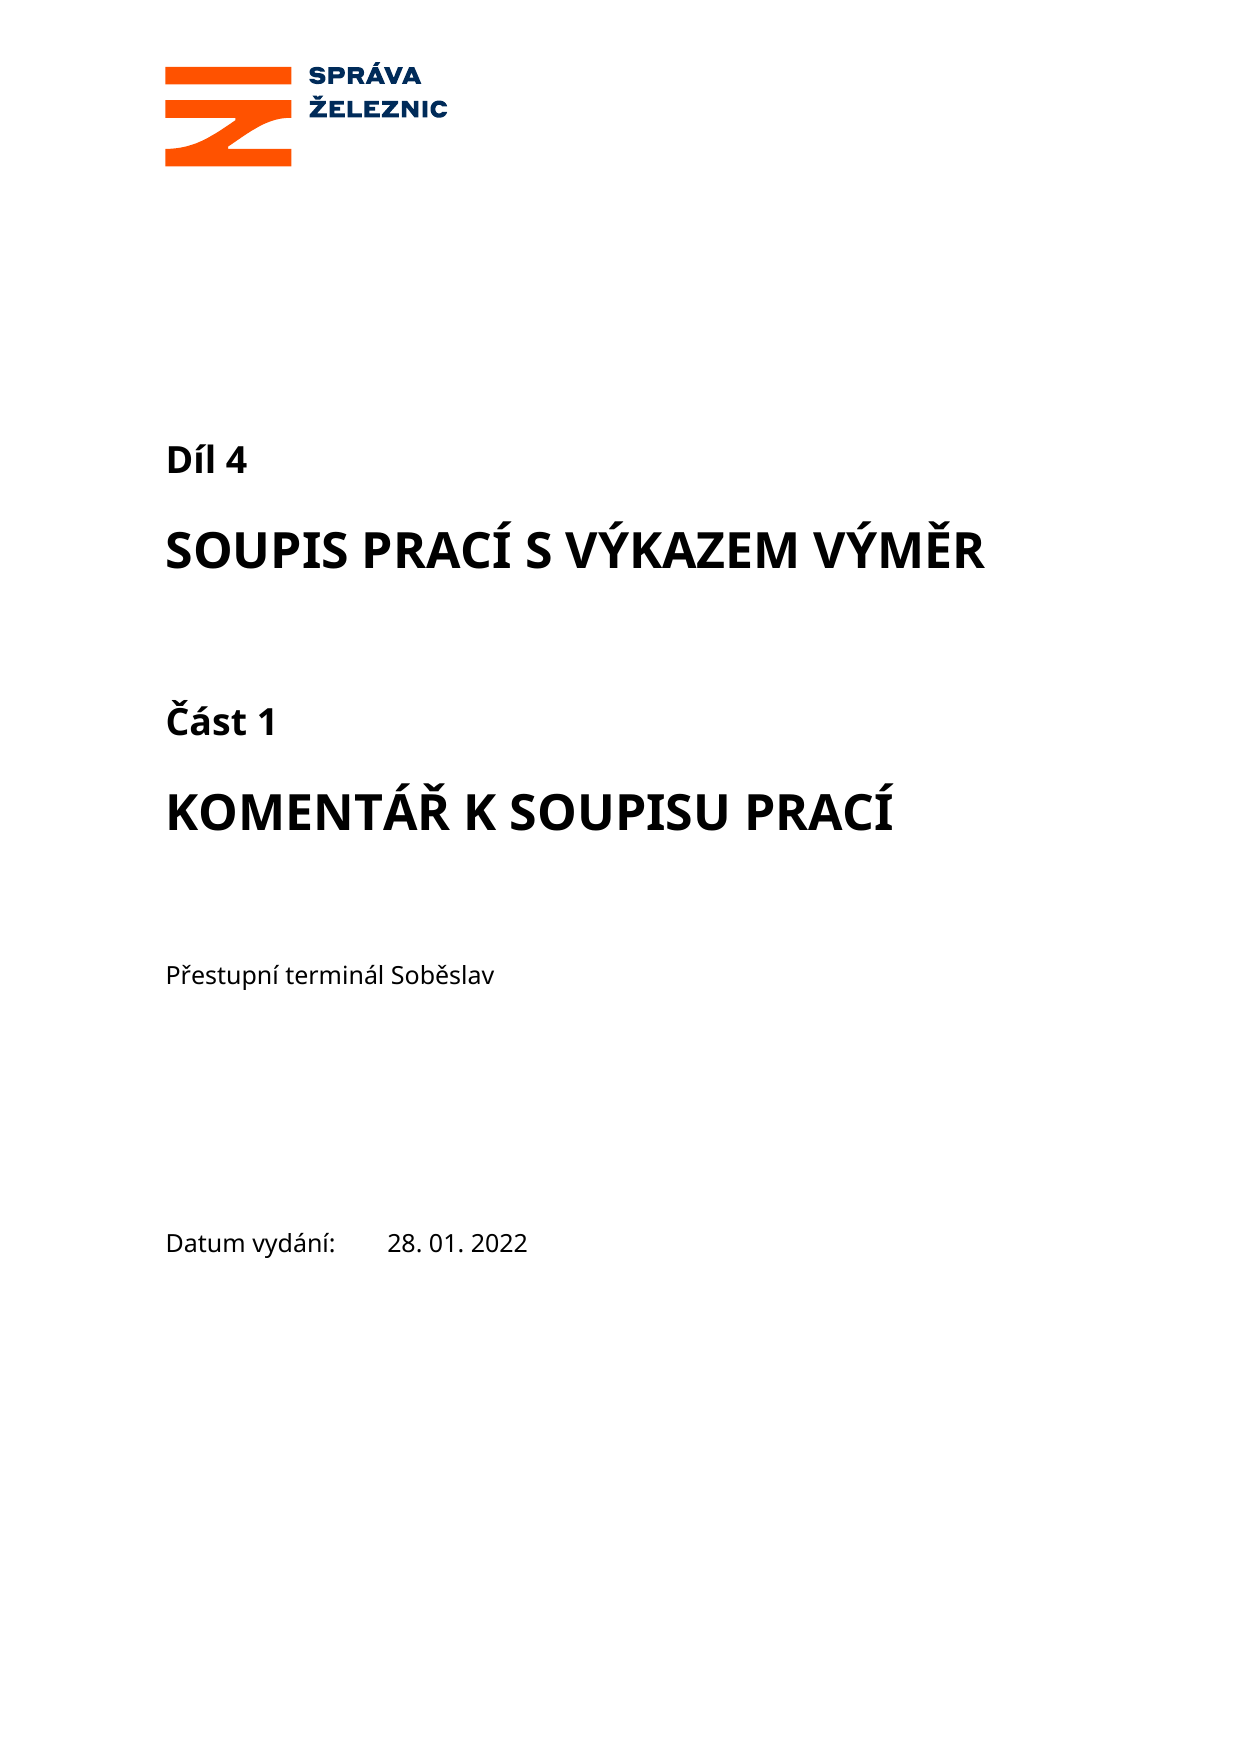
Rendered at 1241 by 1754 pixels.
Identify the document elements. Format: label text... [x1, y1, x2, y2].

text SOUPIS PRACÍ S VÝKAZEM VÝMĚR [165, 514, 1075, 583]
text Část 1 [165, 696, 1075, 747]
text Datum vydání: 28. 01. 2022 [165, 1226, 1075, 1260]
text KOMENTÁŘ K SOUPISU PRACÍ [165, 777, 1075, 845]
text Díl 4 [165, 433, 1075, 484]
